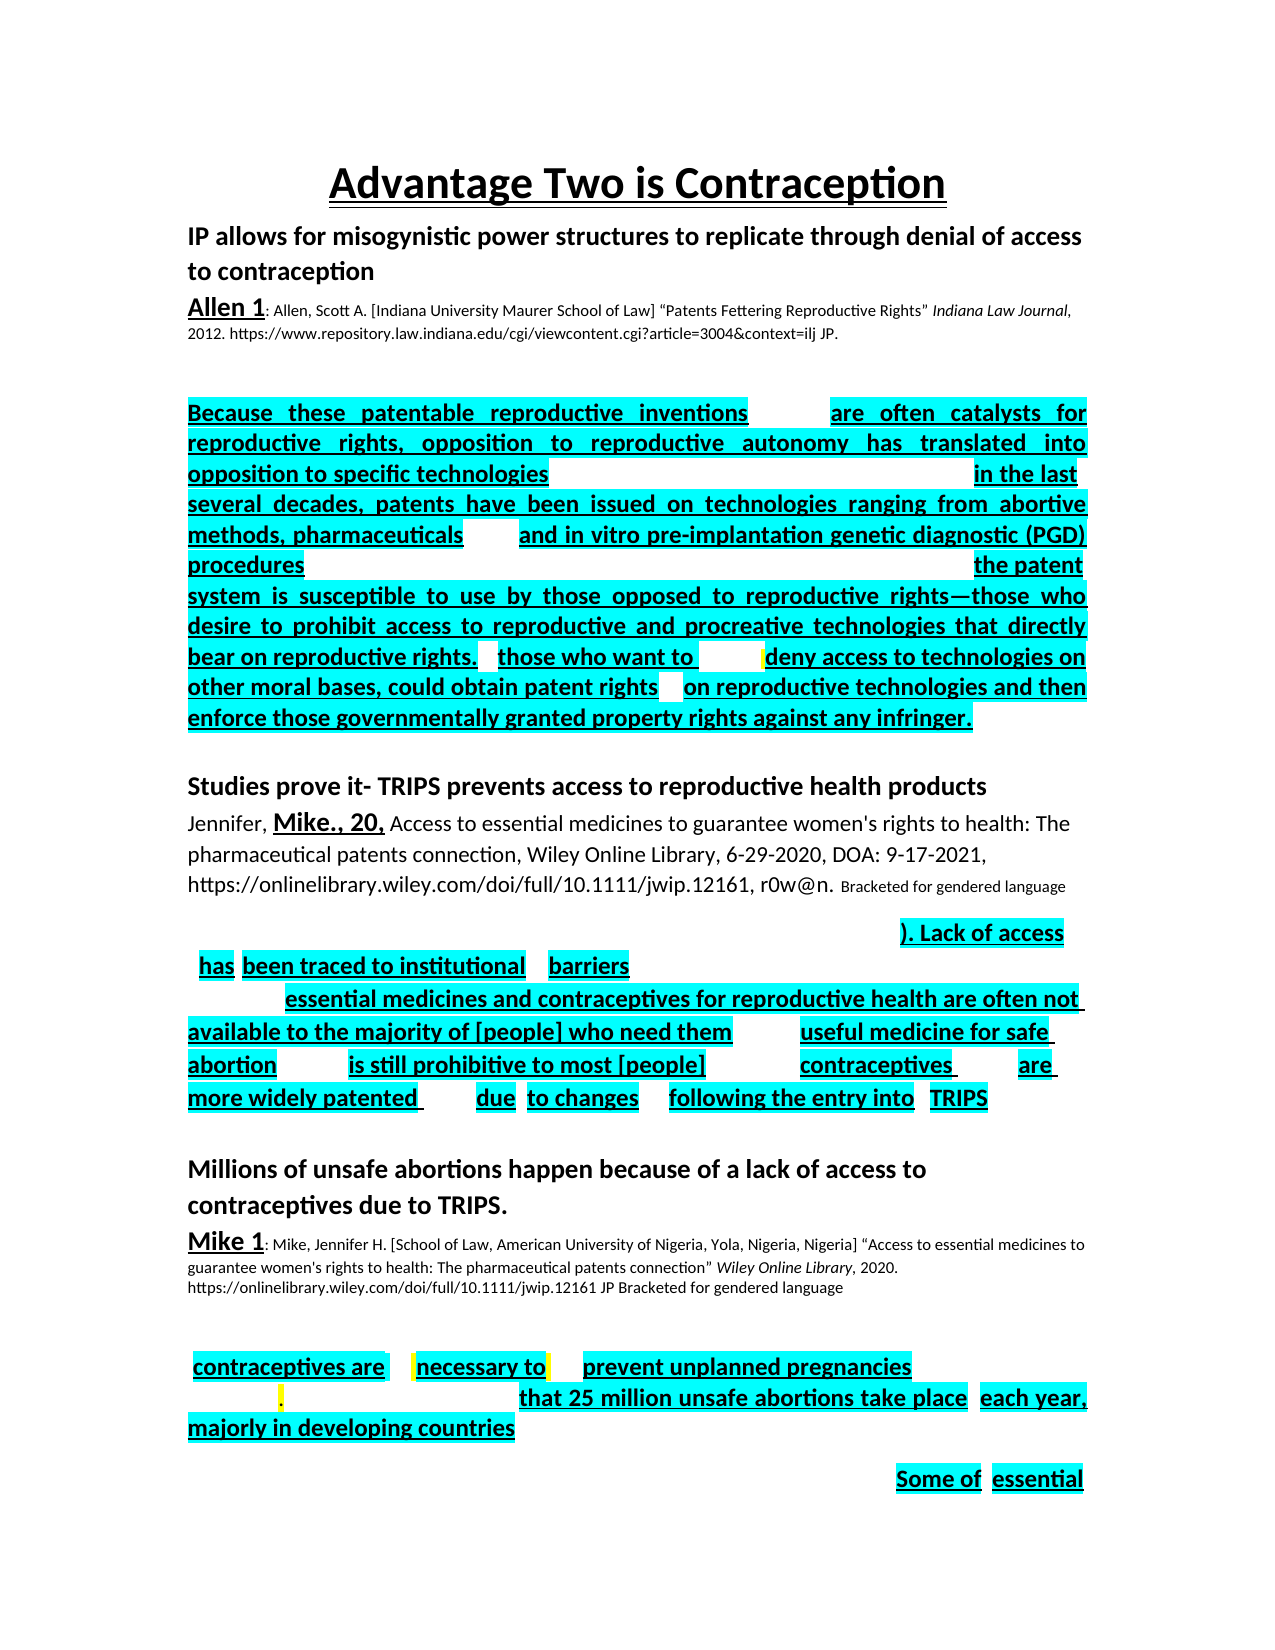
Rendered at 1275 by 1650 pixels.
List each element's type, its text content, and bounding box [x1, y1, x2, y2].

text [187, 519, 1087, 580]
subtitle Advantage Two is Contraception [187, 154, 1087, 210]
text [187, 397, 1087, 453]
subtitle IP allows for misogynistic power structures to replicate through denial of access to contraception [187, 219, 1087, 287]
subtitle Millions of unsafe abortions happen because of a lack of access to contraceptives due to TRIPS. [187, 1153, 1087, 1221]
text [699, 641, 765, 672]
subtitle Studies prove it- TRIPS prevents access to reproductive health products [187, 769, 1087, 803]
text Mike 1: Mike, Jennifer H. [School of Law, American University of Nigeria, Yola, Nigeria, Nigeria] “Access to essential medicines to guarantee women's rights to health: The pharmaceutical patents connection” Wiley Online Library, 2020. https://onlinelibrary.wiley.com/doi/full/10.1111/jwip.12161 JP Bracketed for gendered language [187, 1224, 1087, 1298]
text Allen 1: Allen, Scott A. [Indiana University Maurer School of Law] “Patents Fettering Reproductive Rights” Indiana Law Journal, 2012. https://www.repository.law.indiana.edu/cgi/viewcontent.cgi?article=3004&context=ilj JP. [187, 290, 1087, 343]
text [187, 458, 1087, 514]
text Jennifer, Mike., 20, Access to essential medicines to guarantee women's rights to health: The pharmaceutical patents connection, Wiley Online Library, 6-29-2020, DOA: 9-17-2021, https://onlinelibrary.wiley.com/doi/full/10.1111/jwip.12161, r0w@n. Bracketed for gendered language [187, 805, 1087, 899]
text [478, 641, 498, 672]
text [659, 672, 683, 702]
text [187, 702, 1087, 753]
